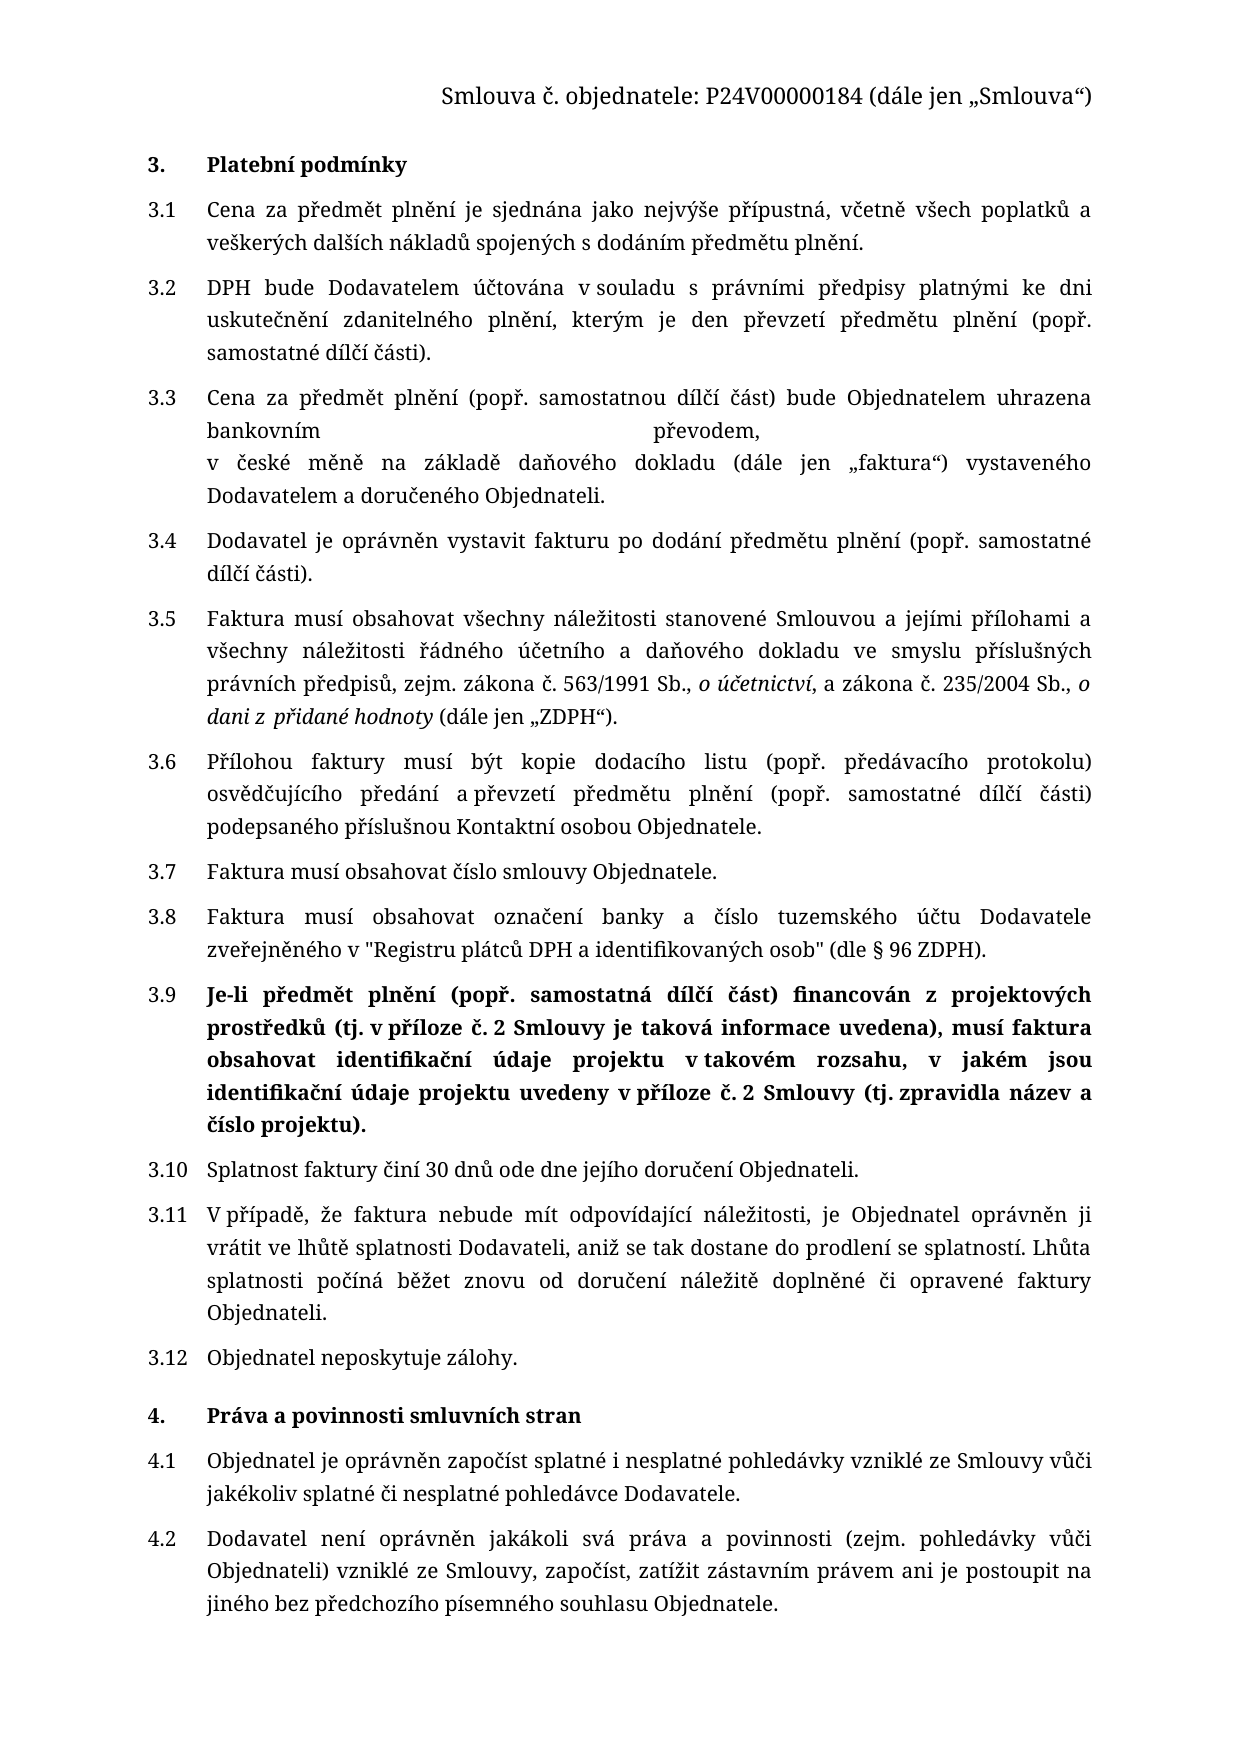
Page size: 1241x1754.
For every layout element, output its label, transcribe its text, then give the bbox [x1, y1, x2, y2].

list DPH bude Dodavatelem účtována v souladu s právními předpisy platnými ke dni uskutečnění zdanitelného plnění, kterým je den převzetí předmětu plnění (popř. samostatné dílčí části). [148, 273, 1093, 367]
list Cena za předmět plnění (popř. samostatnou dílčí část) bude Objednatelem uhrazena bankovním převodem, v české měně na základě daňového dokladu (dále jen „faktura“) vystaveného Dodavatelem a doručeného Objednateli. [148, 383, 1093, 509]
list Dodavatel je oprávněn vystavit fakturu po dodání předmětu plnění (popř. samostatné dílčí části). [148, 526, 1093, 587]
list Dodavatel není oprávněn jakákoli svá práva a povinnosti (zejm. pohledávky vůči Objednateli) vzniklé ze Smlouvy, započíst, zatížit zástavním právem ani je postoupit na jiného bez předchozího písemného souhlasu Objednatele. [148, 1524, 1093, 1618]
list Splatnost faktury činí 30 dnů ode dne jejího doručení Objednateli. [148, 1156, 1093, 1184]
list Cena za předmět plnění je sjednána jako nejvýše přípustná, včetně všech poplatků a veškerých dalších nákladů spojených s dodáním předmětu plnění. [148, 195, 1093, 256]
list Platební podmínky [148, 150, 1093, 179]
list Objednatel je oprávněn započíst splatné i nesplatné pohledávky vzniklé ze Smlouvy vůči jakékoliv splatné či nesplatné pohledávce Dodavatele. [148, 1446, 1093, 1507]
list Je-li předmět plnění (popř. samostatná dílčí část) financován z projektových prostředků (tj. v příloze č. 2 Smlouvy je taková informace uvedena), musí faktura obsahovat identifikační údaje projektu v takovém rozsahu, v jakém jsou identifikační údaje projektu uvedeny v příloze č. 2 Smlouvy (tj. zpravidla název a číslo projektu). [148, 980, 1093, 1139]
list Práva a povinnosti smluvních stran [148, 1401, 1093, 1429]
list Faktura musí obsahovat všechny náležitosti stanovené Smlouvou a jejími přílohami a všechny náležitosti řádného účetního a daňového dokladu ve smyslu příslušných právních předpisů, zejm. zákona č. 563/1991 Sb., o účetnictví, a zákona č. 235/2004 Sb., o dani z přidané hodnoty (dále jen „ZDPH“). [148, 604, 1093, 730]
list Objednatel neposkytuje zálohy. [148, 1343, 1093, 1372]
list V případě, že faktura nebude mít odpovídající náležitosti, je Objednatel oprávněn ji vrátit ve lhůtě splatnosti Dodavateli, aniž se tak dostane do prodlení se splatností. Lhůta splatnosti počíná běžet znovu od doručení náležitě doplněné či opravené faktury Objednateli. [148, 1201, 1093, 1327]
list Přílohou faktury musí být kopie dodacího listu (popř. předávacího protokolu) osvědčujícího předání a převzetí předmětu plnění (popř. samostatné dílčí části) podepsaného příslušnou Kontaktní osobou Objednatele. [148, 747, 1093, 841]
list Faktura musí obsahovat číslo smlouvy Objednatele. [148, 857, 1093, 886]
list Faktura musí obsahovat označení banky a číslo tuzemského účtu Dodavatele zveřejněného v "Registru plátců DPH a identifikovaných osob" (dle § 96 ZDPH). [148, 902, 1093, 963]
